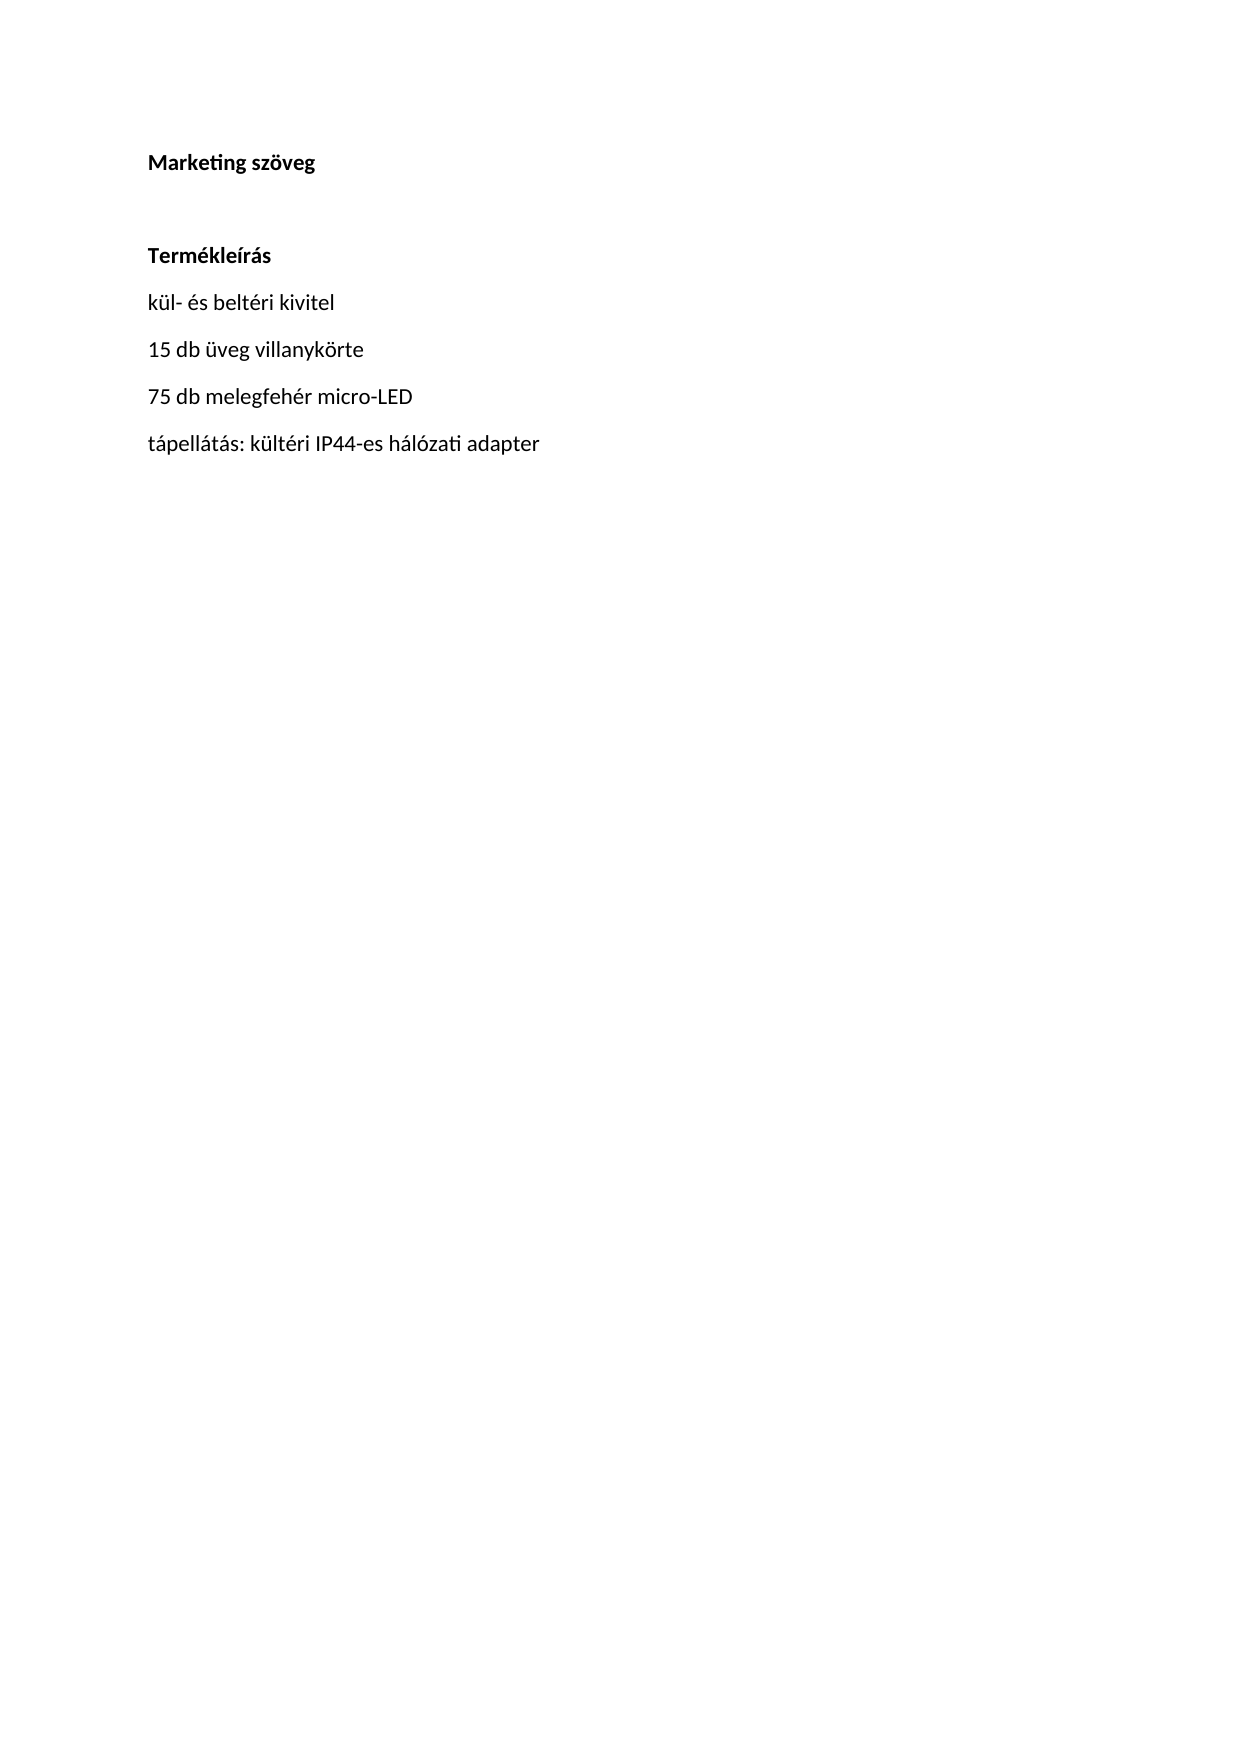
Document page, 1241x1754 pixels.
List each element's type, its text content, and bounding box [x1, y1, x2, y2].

text Termékleírás [148, 241, 1093, 269]
text kül- és beltéri kivitel [148, 288, 1093, 316]
text 75 db melegfehér micro-LED [148, 382, 1093, 410]
text 15 db üveg villanykörte [148, 335, 1093, 363]
text Marketing szöveg [148, 148, 1093, 176]
text tápellátás: kültéri IP44-es hálózati adapter [148, 429, 1093, 457]
